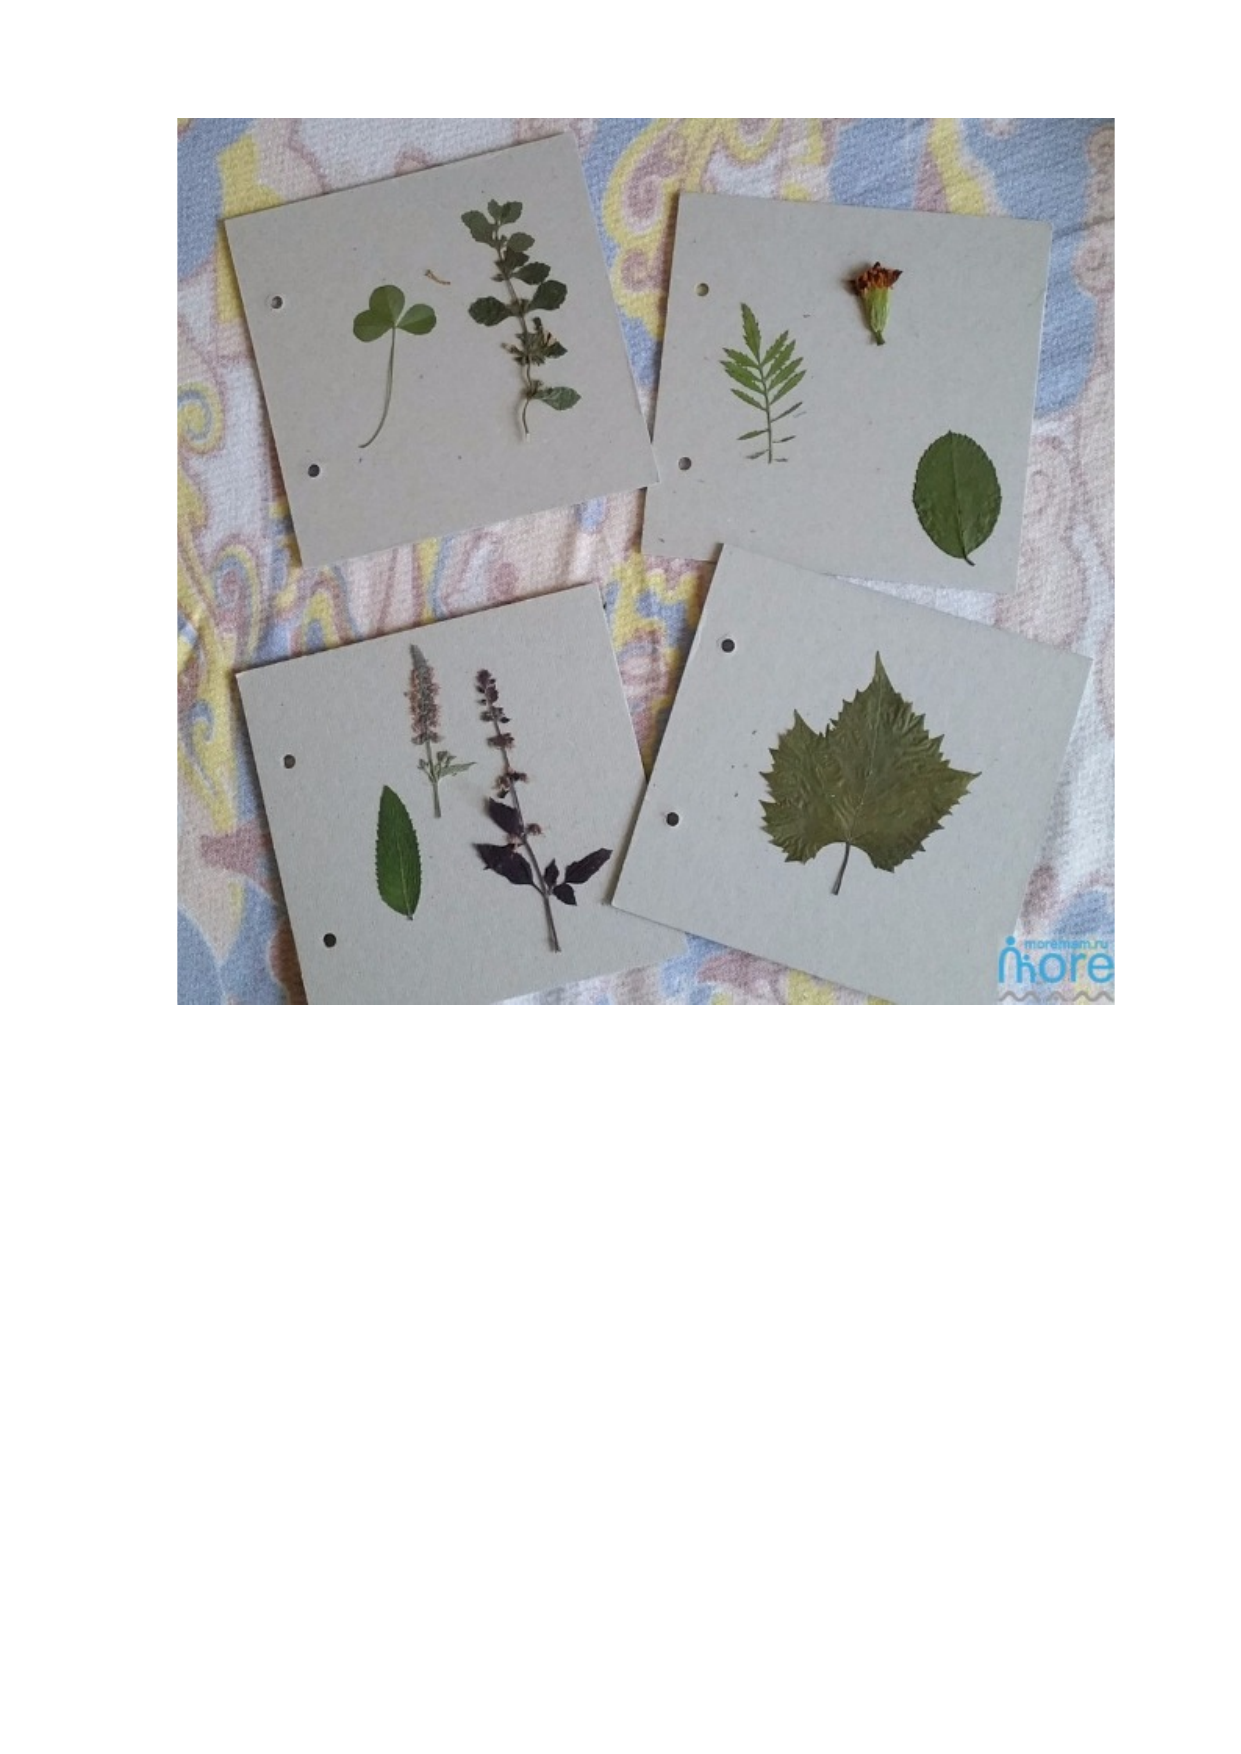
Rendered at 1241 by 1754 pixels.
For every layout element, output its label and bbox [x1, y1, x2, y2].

picture [177, 118, 1115, 1005]
